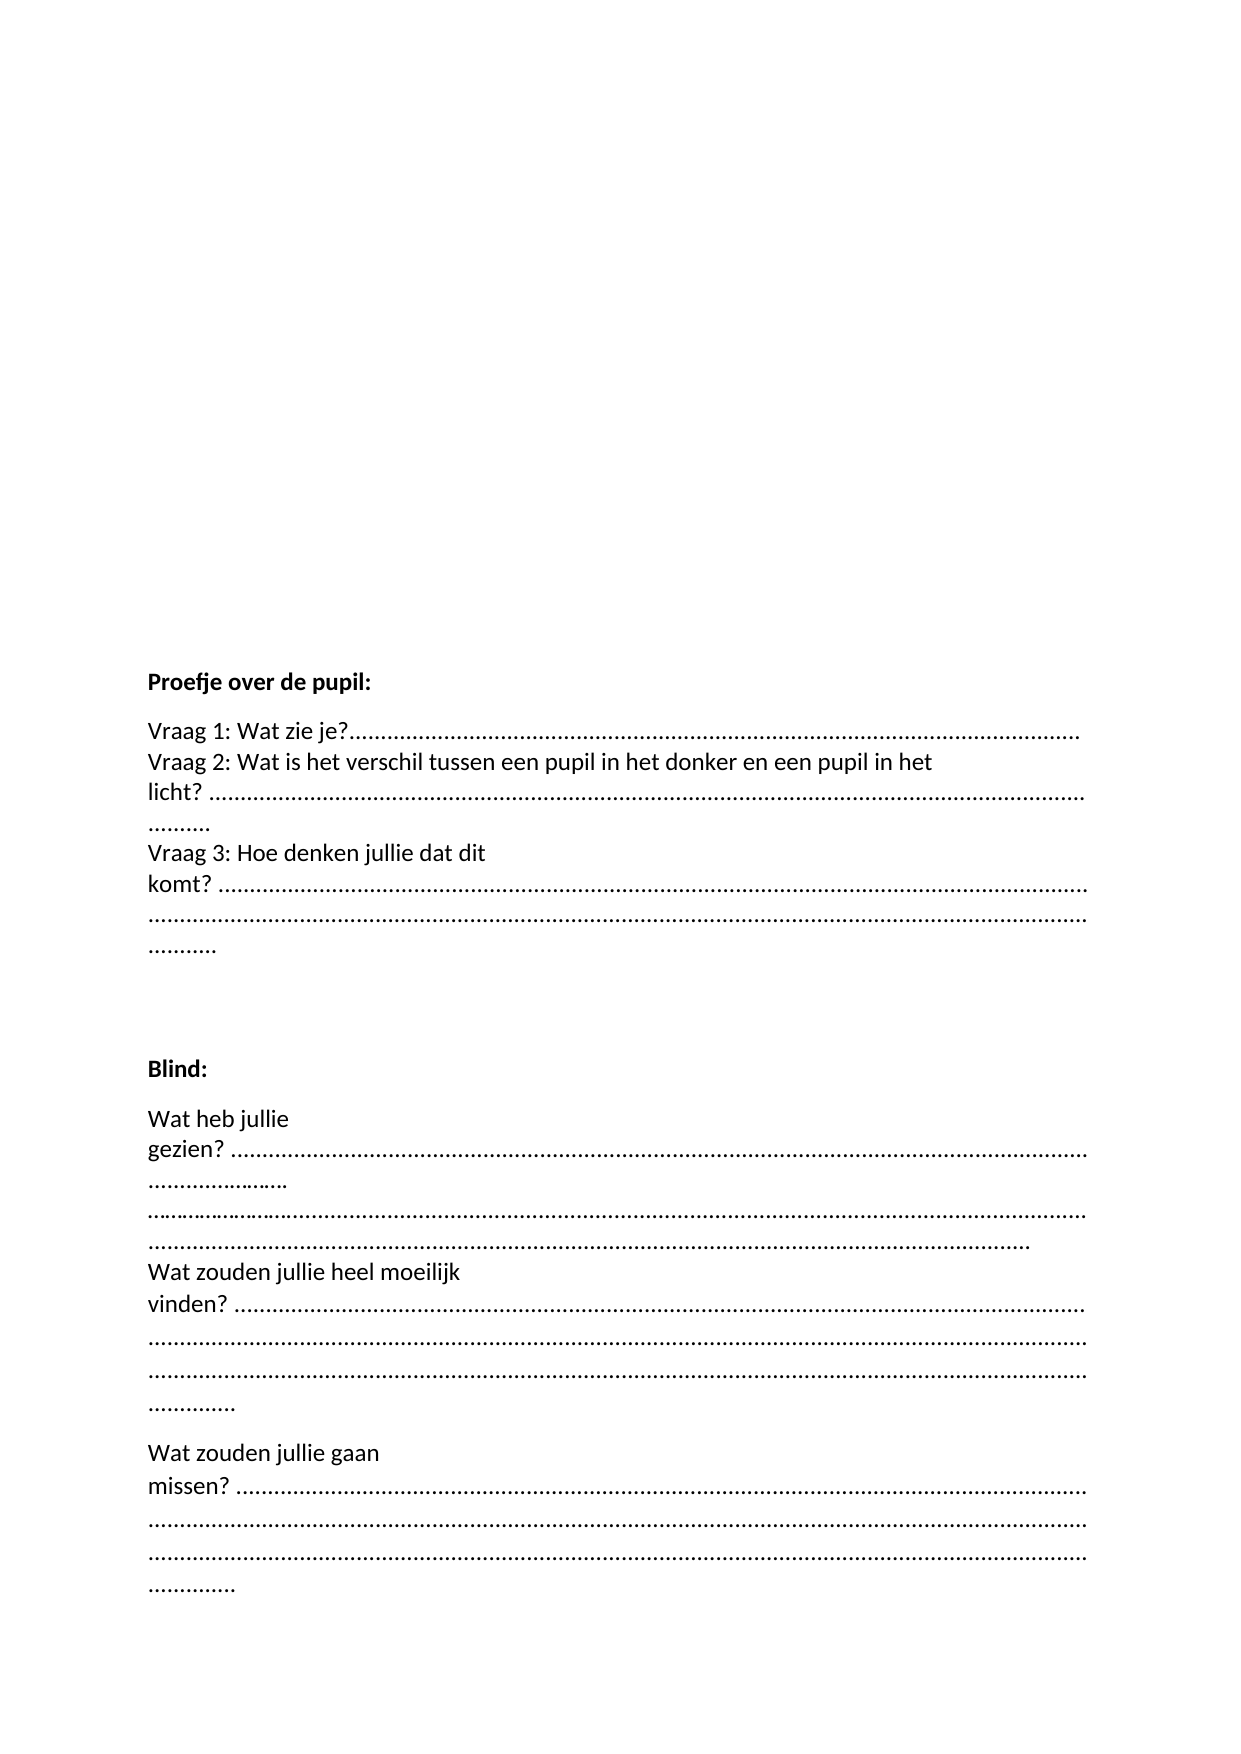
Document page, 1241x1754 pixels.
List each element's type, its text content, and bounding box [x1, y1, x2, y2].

text Proefje over de pupil: [148, 666, 1093, 696]
text Wat zouden jullie gaan missen? ............................................................................................................................................................................................................................................................................................................................................................................................................................................................... [148, 1437, 1093, 1599]
text Blind: [148, 1053, 1093, 1084]
text Wat zouden jullie heel moeilijk vinden? ............................................................................................................................................................................................................................................................................................................................................................................................................................................................... [148, 1256, 1093, 1418]
text Vraag 1: Wat zie je?.................................................................................................................... [148, 716, 1093, 746]
text Wat heb jullie gezien? .....................................................................................................................................................……….……………………........................................................................................................................................................................................................................................................................... [148, 1103, 1093, 1256]
text Vraag 3: Hoe denken jullie dat dit komt? .......................................................................................................................................................................................................................................................................................................... [148, 838, 1093, 960]
text Vraag 2: Wat is het verschil tussen een pupil in het donker en een pupil in het licht? ..................................................................................................................................................... [148, 746, 1093, 838]
